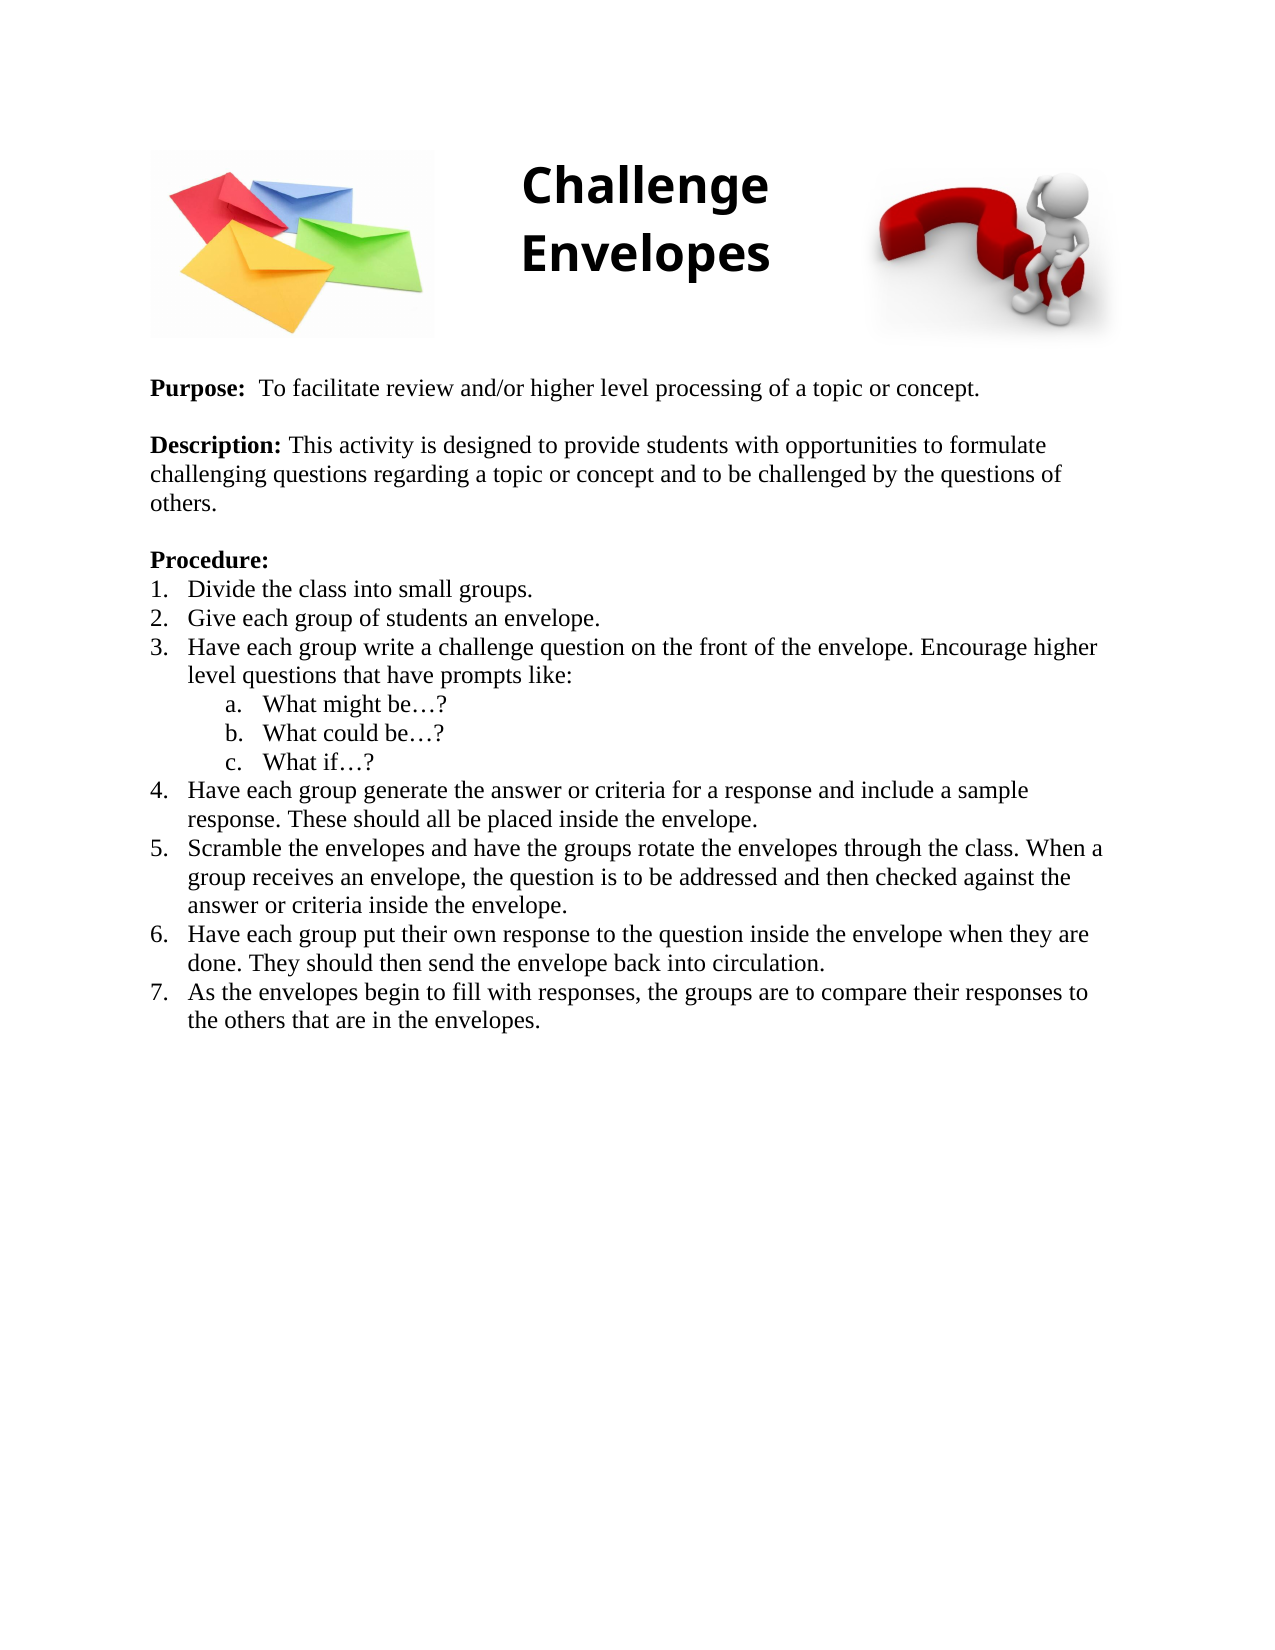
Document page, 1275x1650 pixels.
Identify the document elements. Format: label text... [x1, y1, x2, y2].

list Have each group generate the answer or criteria for a response and include a sample response. These should all be placed inside the envelope. [150, 775, 1125, 833]
text Procedure: [150, 545, 1125, 574]
text Purpose: To facilitate review and/or higher level processing of a topic or concept. [150, 373, 1125, 402]
picture [887, 180, 1097, 324]
picture [150, 150, 435, 338]
list What if…? [225, 747, 1125, 775]
list Give each group of students an envelope. [150, 603, 1125, 632]
list As the envelopes begin to fill with responses, the groups are to compare their responses to the others that are in the envelopes. [150, 977, 1125, 1034]
list Divide the class into small groups. [150, 574, 1125, 603]
list Have each group write a challenge question on the front of the envelope. Encourage higher level questions that have prompts like: [150, 632, 1125, 689]
list Scramble the envelopes and have the groups rotate the envelopes through the class. When a group receives an envelope, the question is to be addressed and then checked against the answer or criteria inside the envelope. [150, 833, 1125, 919]
text Challenge Envelopes [435, 150, 1125, 286]
text Description: This activity is designed to provide students with opportunities to formulate challenging questions regarding a topic or concept and to be challenged by the questions of others. [150, 430, 1125, 517]
list What might be…? [225, 689, 1125, 718]
list Have each group put their own response to the question inside the envelope when they are done. They should then send the envelope back into circulation. [150, 919, 1125, 977]
list What could be…? [225, 718, 1125, 747]
